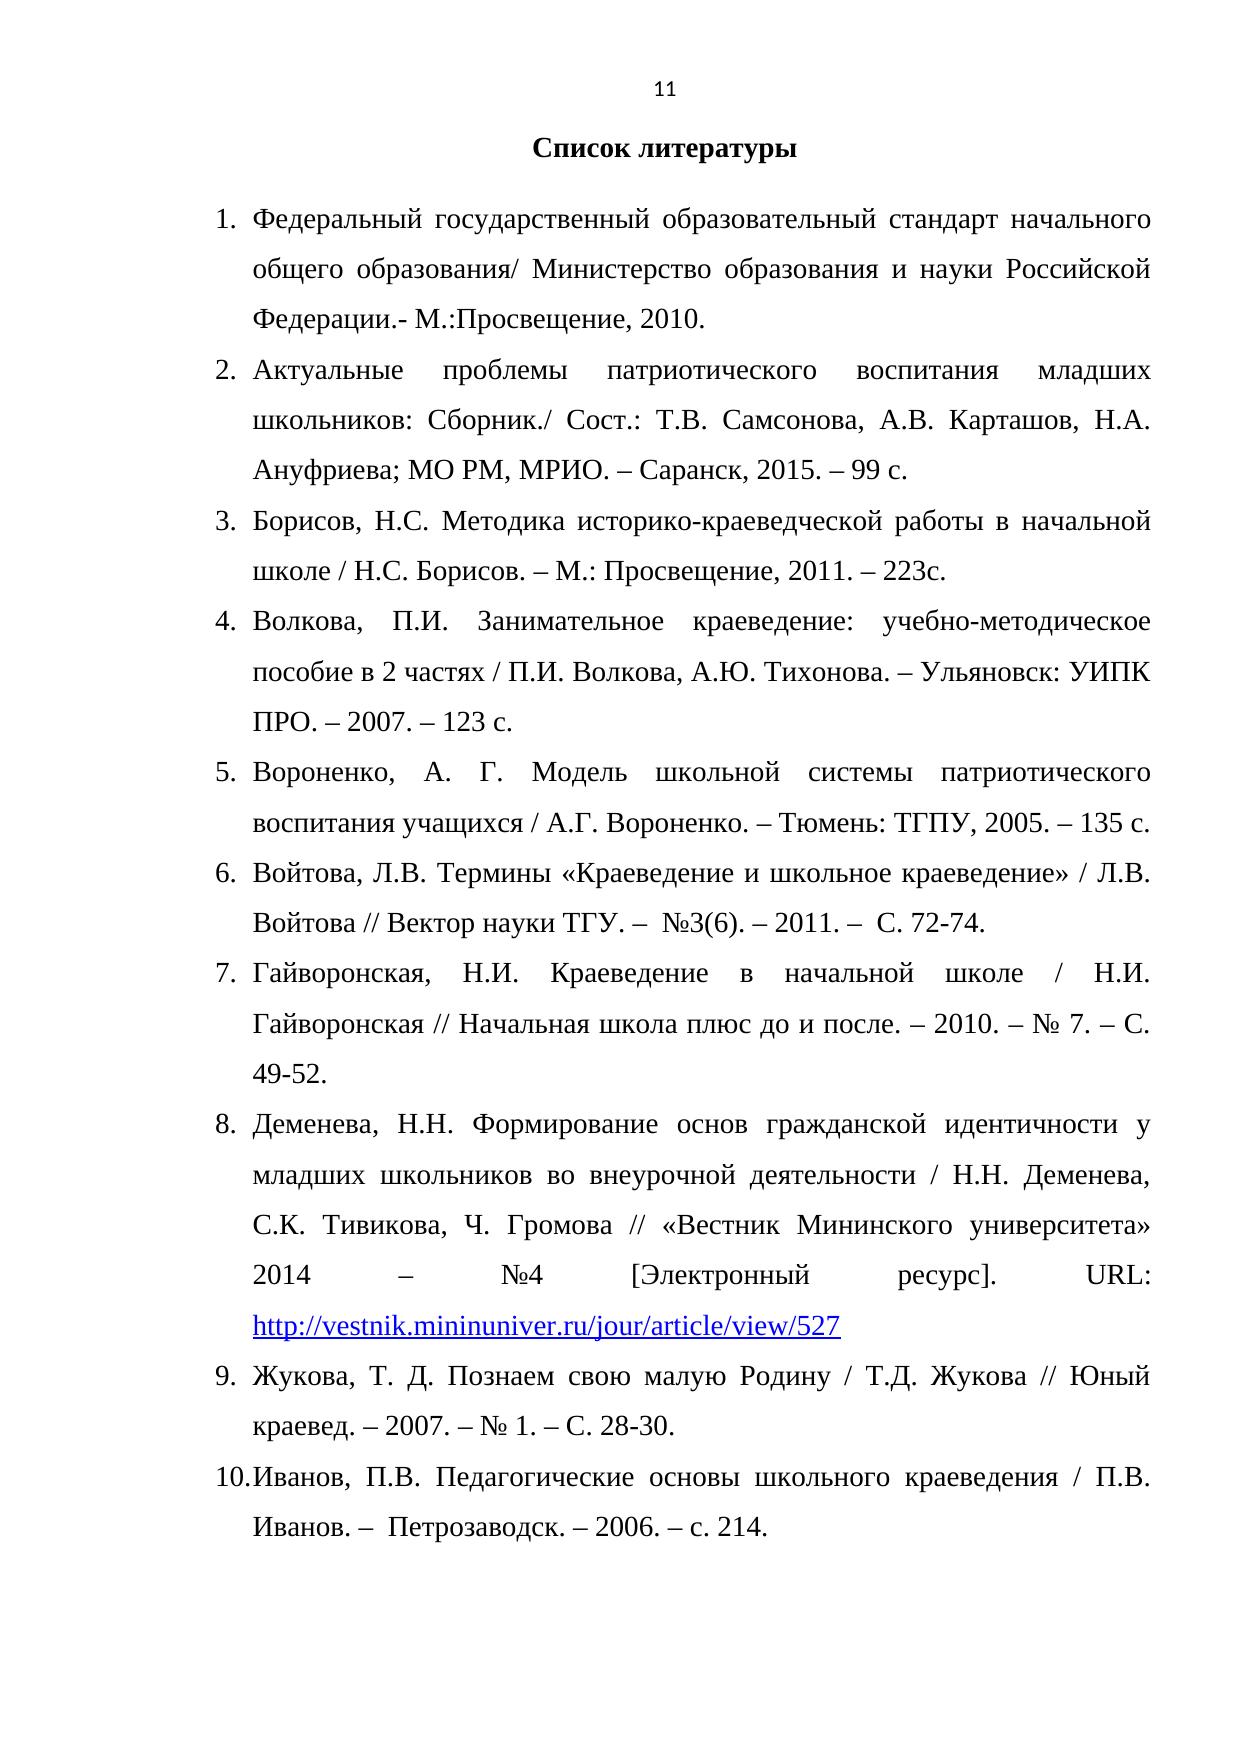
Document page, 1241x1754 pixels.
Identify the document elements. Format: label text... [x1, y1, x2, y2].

list Борисов, Н.С. Методика историко-краеведческой работы в начальной школе / Н.С. Борисов. – М.: Просвещение, 2011. – 223с. [215, 544, 1152, 628]
list Жукова, Т. Д. Познаем свою малую Родину / Т.Д. Жукова // Юный краевед. – 2007. – № 1. – С. 28-30. [215, 1525, 1152, 1609]
list Актуальные проблемы патриотического воспитания младших школьников: Сборник./ Сост.: Т.В. Самсонова, А.В. Карташов, Н.А. Ануфриева; МО РМ, МРИО. – Саранск, 2015. – 99 с. [215, 373, 1152, 507]
list Гайворонская, Н.И. Краеведение в начальной школе / Н.И. Гайворонская // Начальная школа плюс до и после. – 2010. – № 7. – С. 49-52. [215, 1081, 1152, 1215]
list Деменева, Н.Н. Формирование основ гражданской идентичности у младших школьников во внеурочной деятельности / Н.Н. Деменева, С.К. Тивикова, Ч. Громова // «Вестник Мининского университета» 2014 – №4 [Электронный ресурс]. URL: http://vestnik.mininuniver.ru/jour/article/view/527 [215, 1252, 1152, 1487]
list Вороненко, А. Г. Модель школьной системы патриотического воспитания учащихся / А.Г. Вороненко. – Тюмень: ТГПУ, 2005. – 135 с. [215, 838, 1152, 922]
list Войтова, Л.В. Термины «Краеведение и школьное краеведение» / Л.В. Войтова // Вектор науки ТГУ. – №3(6). – 2011. – С. 72-74. [215, 959, 1152, 1043]
text Список литературы [177, 130, 1152, 163]
list Волкова, П.И. Занимательное краеведение: учебно-методическое пособие в 2 частях / П.И. Волкова, А.Ю. Тихонова. – Ульяновск: УИПК ПРО. – 2007. – 123 с. [215, 666, 1152, 800]
list Федеральный государственный образовательный стандарт начального общего образования/ Министерство образования и науки Российской Федерации.- М.:Просвещение, 2010. [215, 201, 1152, 335]
